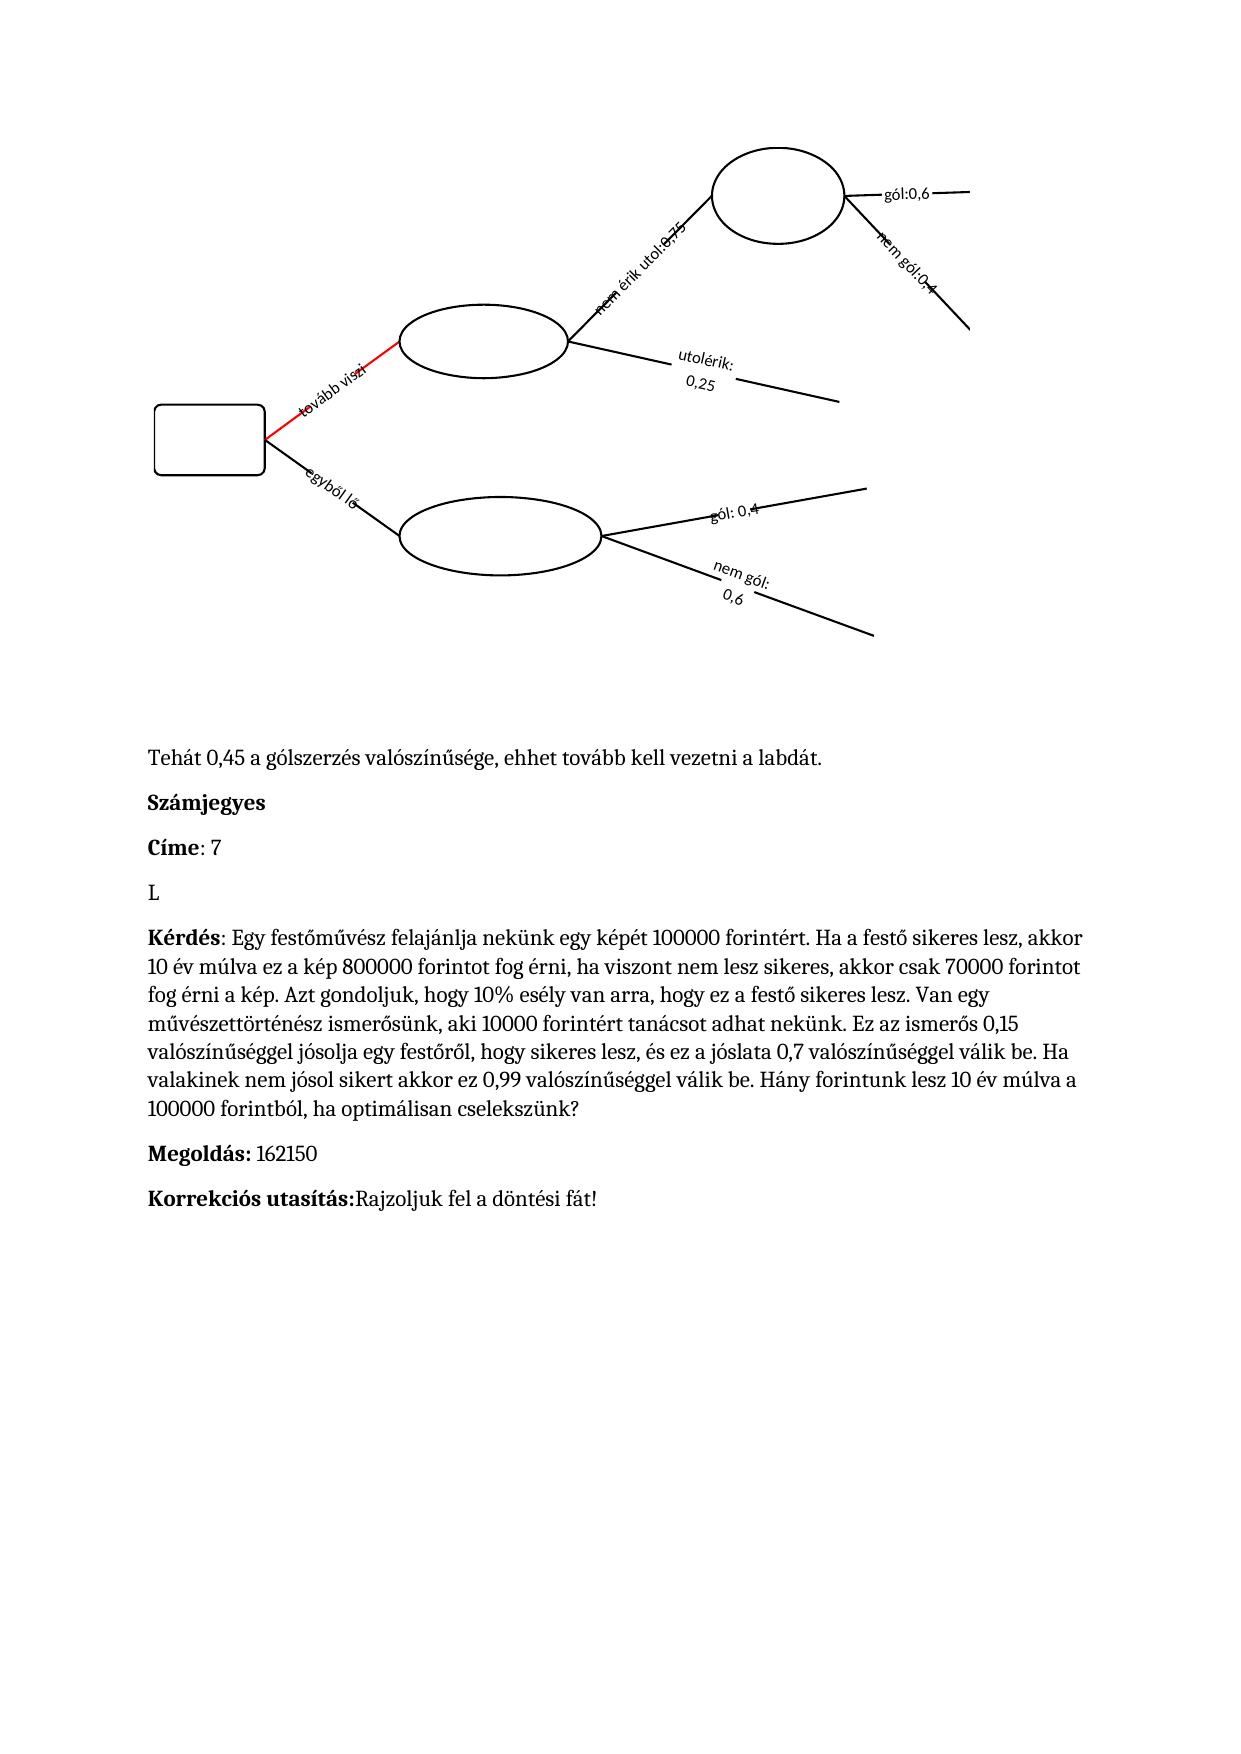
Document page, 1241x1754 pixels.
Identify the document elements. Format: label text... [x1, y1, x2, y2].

text Címe: 7 [148, 835, 1093, 861]
text Kérdés: Egy festőművész felajánlja nekünk egy képét 100000 forintért. Ha a festő sikeres lesz, akkor 10 év múlva ez a kép 800000 forintot fog érni, ha viszont nem lesz sikeres, akkor csak 70000 forintot fog érni a kép. Azt gondoljuk, hogy 10% esély van arra, hogy ez a festő sikeres lesz. Van egy művészettörténész ismerősünk, aki 10000 forintért tanácsot adhat nekünk. Ez az ismerős 0,15 valószínűséggel jósolja egy festőről, hogy sikeres lesz, és ez a jóslata 0,7 valószínűséggel válik be. Ha valakinek nem jósol sikert akkor ez 0,99 valószínűséggel válik be. Hány forintunk lesz 10 év múlva a 100000 forintból, ha optimálisan cselekszünk? [148, 925, 1093, 1122]
text L [148, 880, 1093, 906]
text Számjegyes [148, 790, 1093, 816]
text Tehát 0,45 a gólszerzés valószínűsége, ehhet tovább kell vezetni a labdát. [148, 745, 1093, 771]
text Megoldás: 162150 [148, 1141, 1093, 1167]
text Korrekciós utasítás:Rajzoljuk fel a döntési fát! [148, 1186, 1093, 1212]
